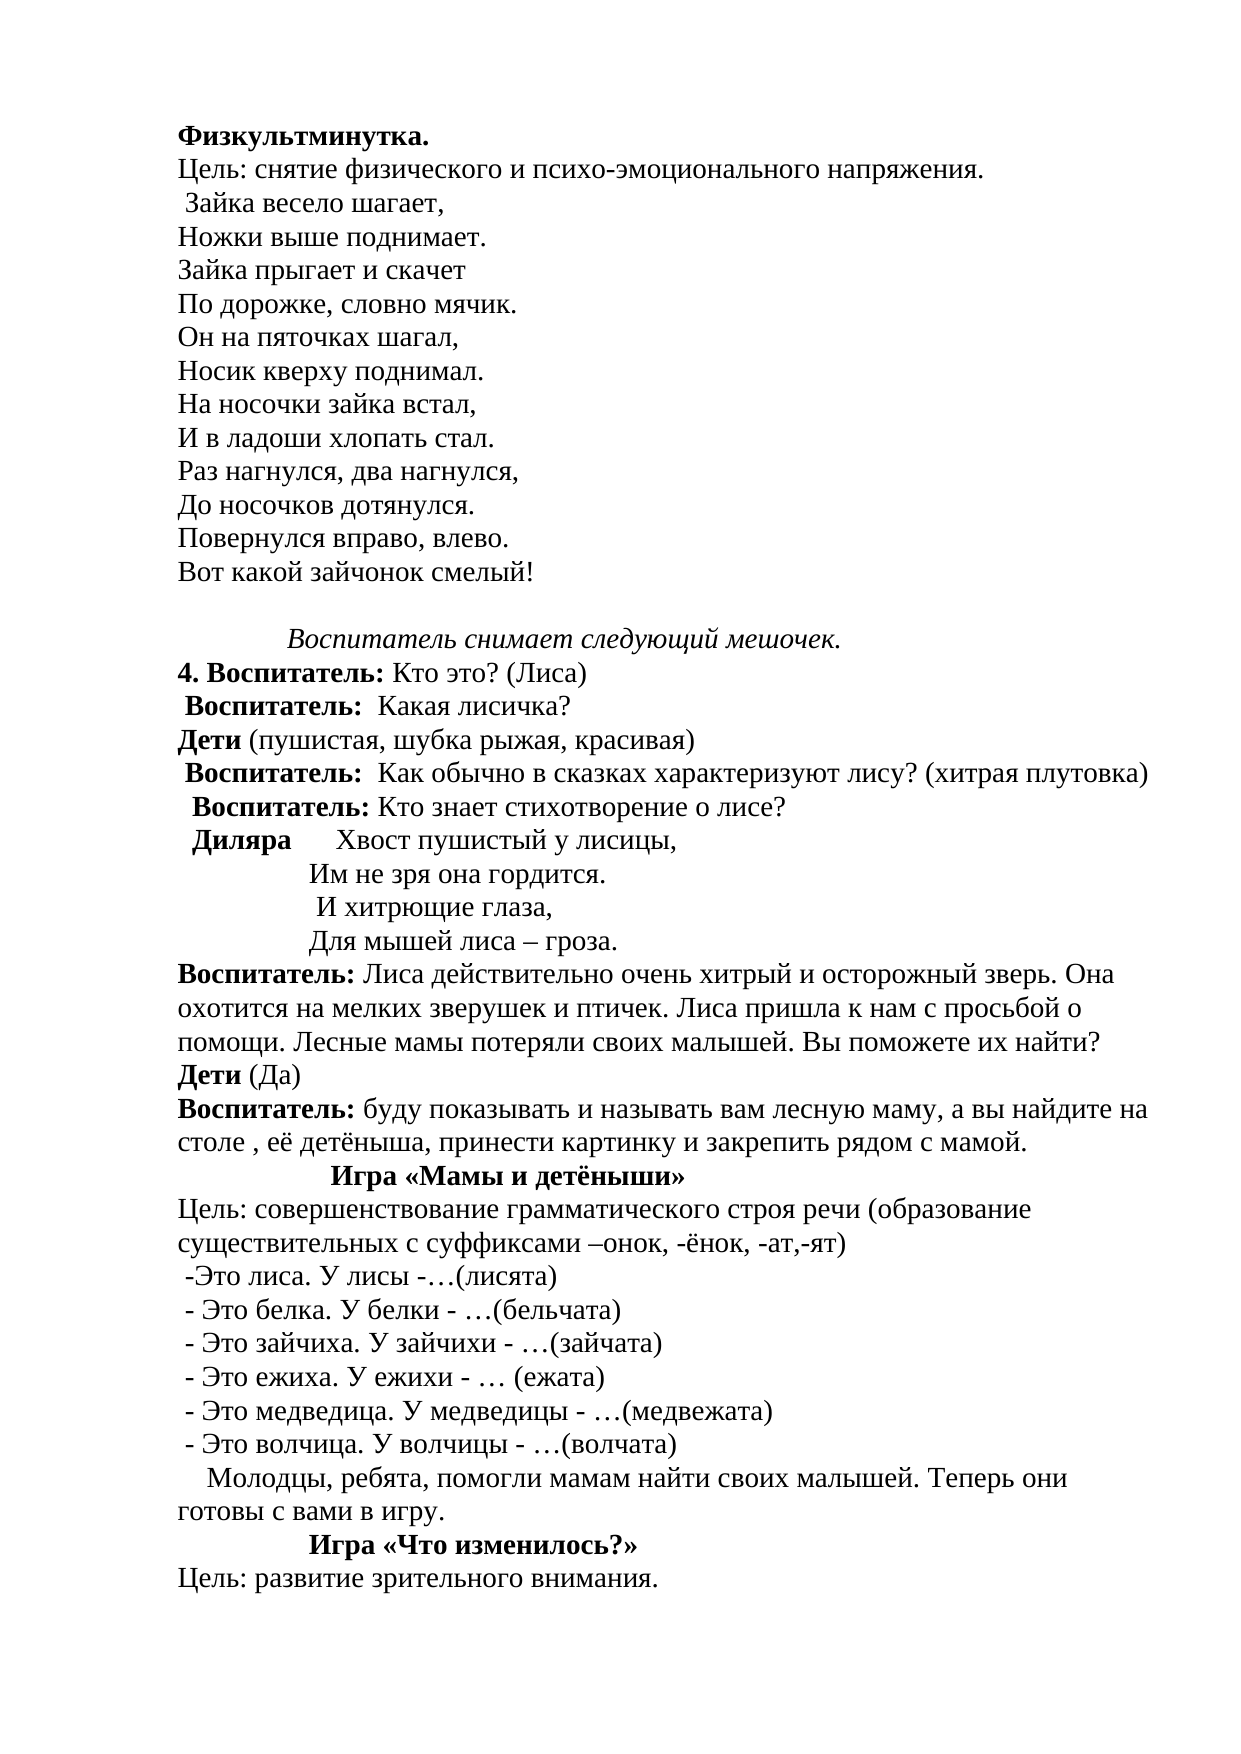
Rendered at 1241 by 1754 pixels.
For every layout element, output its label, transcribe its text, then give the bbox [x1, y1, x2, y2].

text Носик кверху поднимал. [177, 353, 1152, 386]
text Игра «Что изменилось?» [177, 1527, 1152, 1560]
text Повернулся вправо, влево. [177, 521, 1152, 554]
text -Это лиса. У лисы -…(лисята) [177, 1258, 1152, 1292]
text - Это ежиха. У ежихи - … (ежата) [177, 1359, 1152, 1393]
text Воспитатель снимает следующий мешочек. [177, 621, 1152, 655]
text Им не зря она гордится. [177, 856, 1152, 889]
text Воспитатель: Какая лисичка? [177, 688, 1152, 722]
text 4. Воспитатель: Кто это? (Лиса) [177, 655, 1152, 688]
text Дети (пушистая, шубка рыжая, красивая) [177, 722, 1152, 755]
text Физкультминутка. [177, 118, 1152, 152]
text Молодцы, ребята, помогли мамам найти своих малышей. Теперь они готовы с вами в игру. [177, 1460, 1152, 1527]
text По дорожке, словно мячик. [177, 286, 1152, 319]
text И в ладоши хлопать стал. [177, 420, 1152, 453]
text Ножки выше поднимает. [177, 219, 1152, 252]
text Цель: развитие зрительного внимания. [177, 1560, 1152, 1594]
text Зайка весело шагает, [177, 185, 1152, 219]
text Для мышей лиса – гроза. [177, 923, 1152, 957]
text Вот какой зайчонок смелый! [177, 554, 1152, 588]
text На носочки зайка встал, [177, 386, 1152, 420]
text - Это белка. У белки - …(бельчата) [177, 1292, 1152, 1326]
text Зайка прыгает и скачет [177, 252, 1152, 286]
text Он на пяточках шагал, [177, 319, 1152, 353]
text Цель: совершенствование грамматического строя речи (образование существительных с суффиксами –онок, -ёнок, -ат,-ят) [177, 1191, 1152, 1258]
text Цель: снятие физического и психо-эмоционального напряжения. [177, 152, 1152, 185]
text - Это волчица. У волчицы - …(волчата) [177, 1426, 1152, 1460]
text Воспитатель: Как обычно в сказках характеризуют лису? (хитрая плутовка) [177, 755, 1152, 789]
text Воспитатель: Лиса действительно очень хитрый и осторожный зверь. Она охотится на мелких зверушек и птичек. Лиса пришла к нам с просьбой о помощи. Лесные мамы потеряли своих малышей. Вы поможете их найти? Дети (Да) [177, 957, 1152, 1091]
text Диляра Хвост пушистый у лисицы, [177, 822, 1152, 856]
text Воспитатель: буду показывать и называть вам лесную маму, а вы найдите на столе , её детёныша, принести картинку и закрепить рядом с мамой. [177, 1091, 1152, 1158]
text Раз нагнулся, два нагнулся, [177, 453, 1152, 487]
text И хитрющие глаза, [177, 889, 1152, 923]
text - Это зайчиха. У зайчихи - …(зайчата) [177, 1326, 1152, 1359]
text - Это медведица. У медведицы - …(медвежата) [177, 1393, 1152, 1426]
text Воспитатель: Кто знает стихотворение о лисе? [177, 789, 1152, 822]
text Игра «Мамы и детёныши» [177, 1158, 1152, 1191]
text До носочков дотянулся. [177, 487, 1152, 521]
